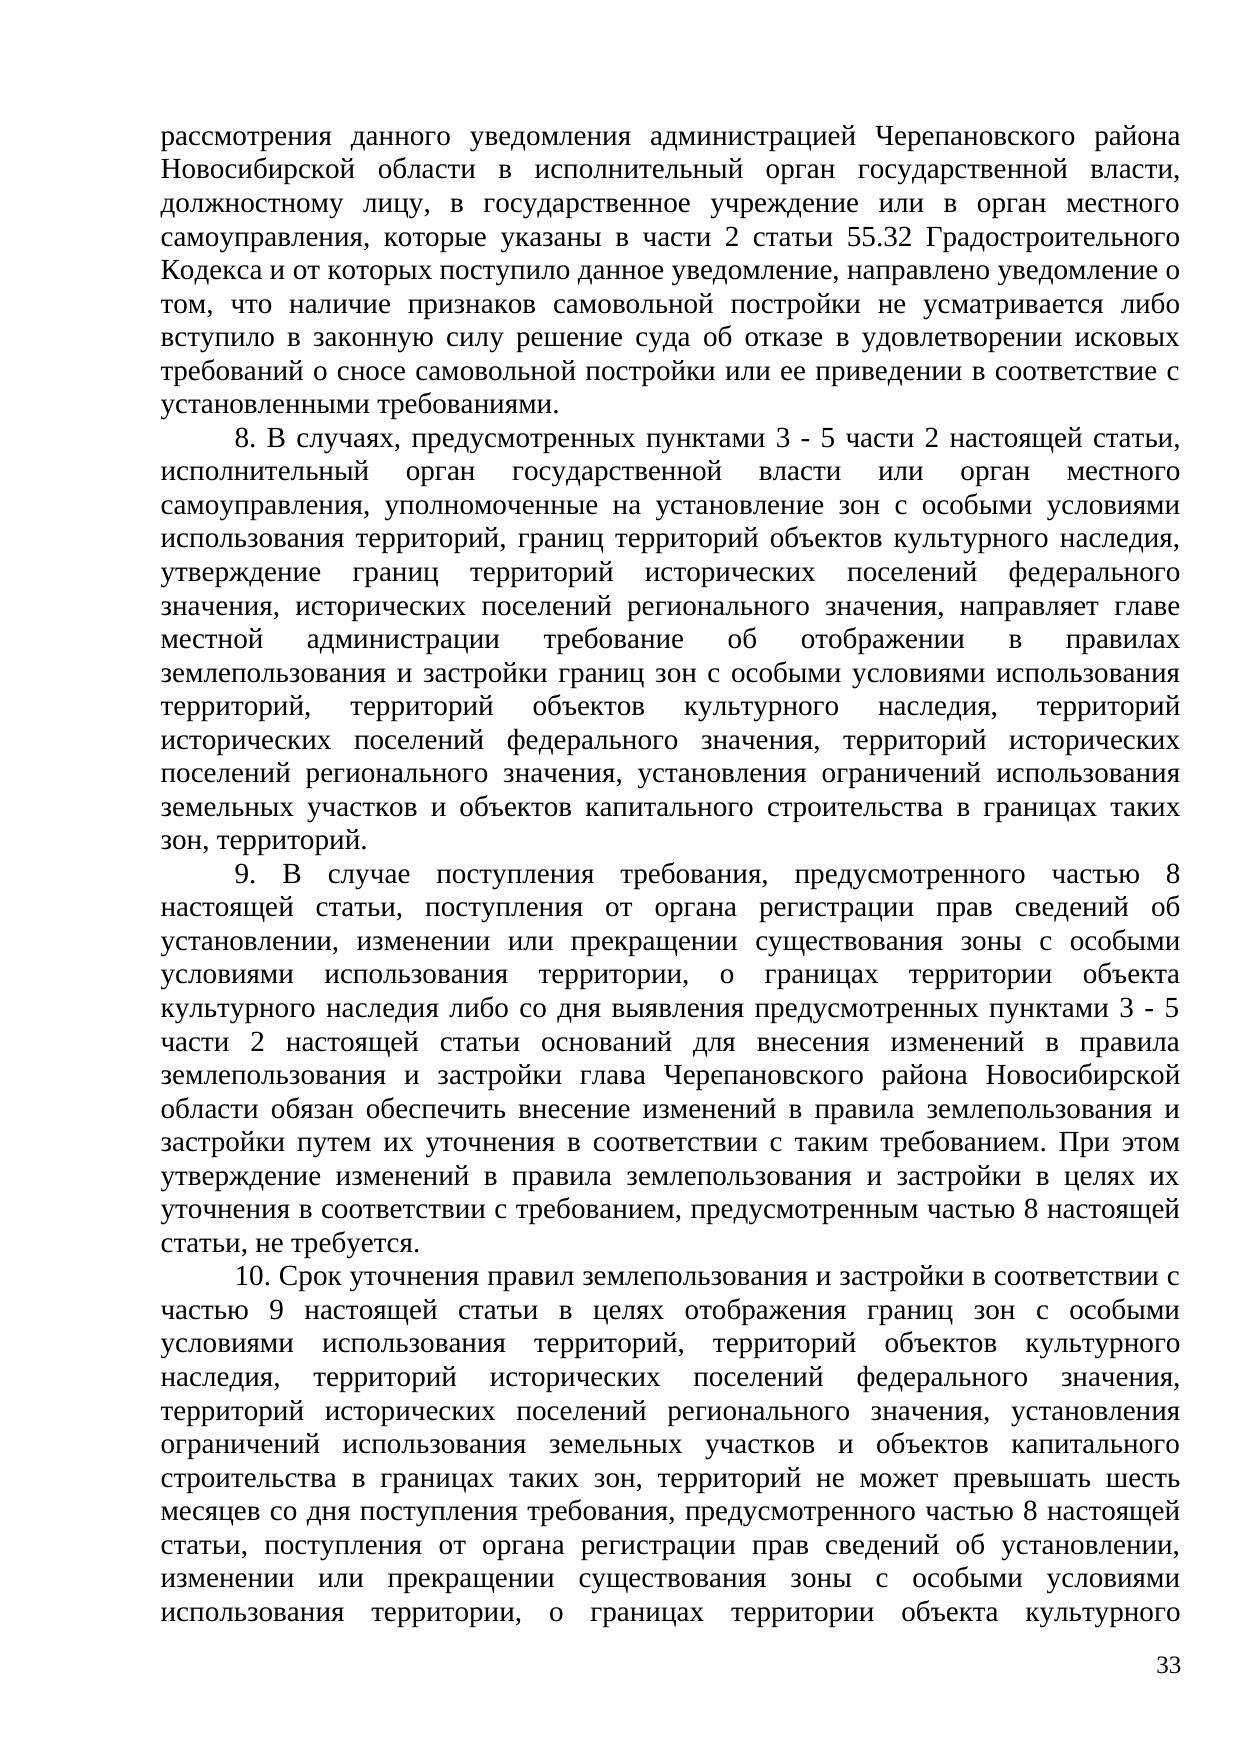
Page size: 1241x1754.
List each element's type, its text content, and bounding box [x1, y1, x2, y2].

text 9. В случае поступления требования, предусмотренного частью 8 настоящей статьи, поступления от органа регистрации прав сведений об установлении, изменении или прекращении существования зоны с особыми условиями использования территории, о границах территории объекта культурного наследия либо со дня выявления предусмотренных пунктами 3 - 5 части 2 настоящей статьи оснований для внесения изменений в правила землепользования и застройки глава Черепановского района Новосибирской области обязан обеспечить внесение изменений в правила землепользования и застройки путем их уточнения в соответствии с таким требованием. При этом утверждение изменений в правила землепользования и застройки в целях их уточнения в соответствии с требованием, предусмотренным частью 8 настоящей статьи, не требуется. [160, 856, 1181, 1258]
text 8. В случаях, предусмотренных пунктами 3 - 5 части 2 настоящей статьи, исполнительный орган государственной власти или орган местного самоуправления, уполномоченные на установление зон с особыми условиями использования территорий, границ территорий объектов культурного наследия, утверждение границ территорий исторических поселений федерального значения, исторических поселений регионального значения, направляет главе местной администрации требование об отображении в правилах землепользования и застройки границ зон с особыми условиями использования территорий, территорий объектов культурного наследия, территорий исторических поселений федерального значения, территорий исторических поселений регионального значения, установления ограничений использования земельных участков и объектов капитального строительства в границах таких зон, территорий. [160, 420, 1181, 856]
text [160, 1258, 1181, 1627]
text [160, 118, 1181, 420]
